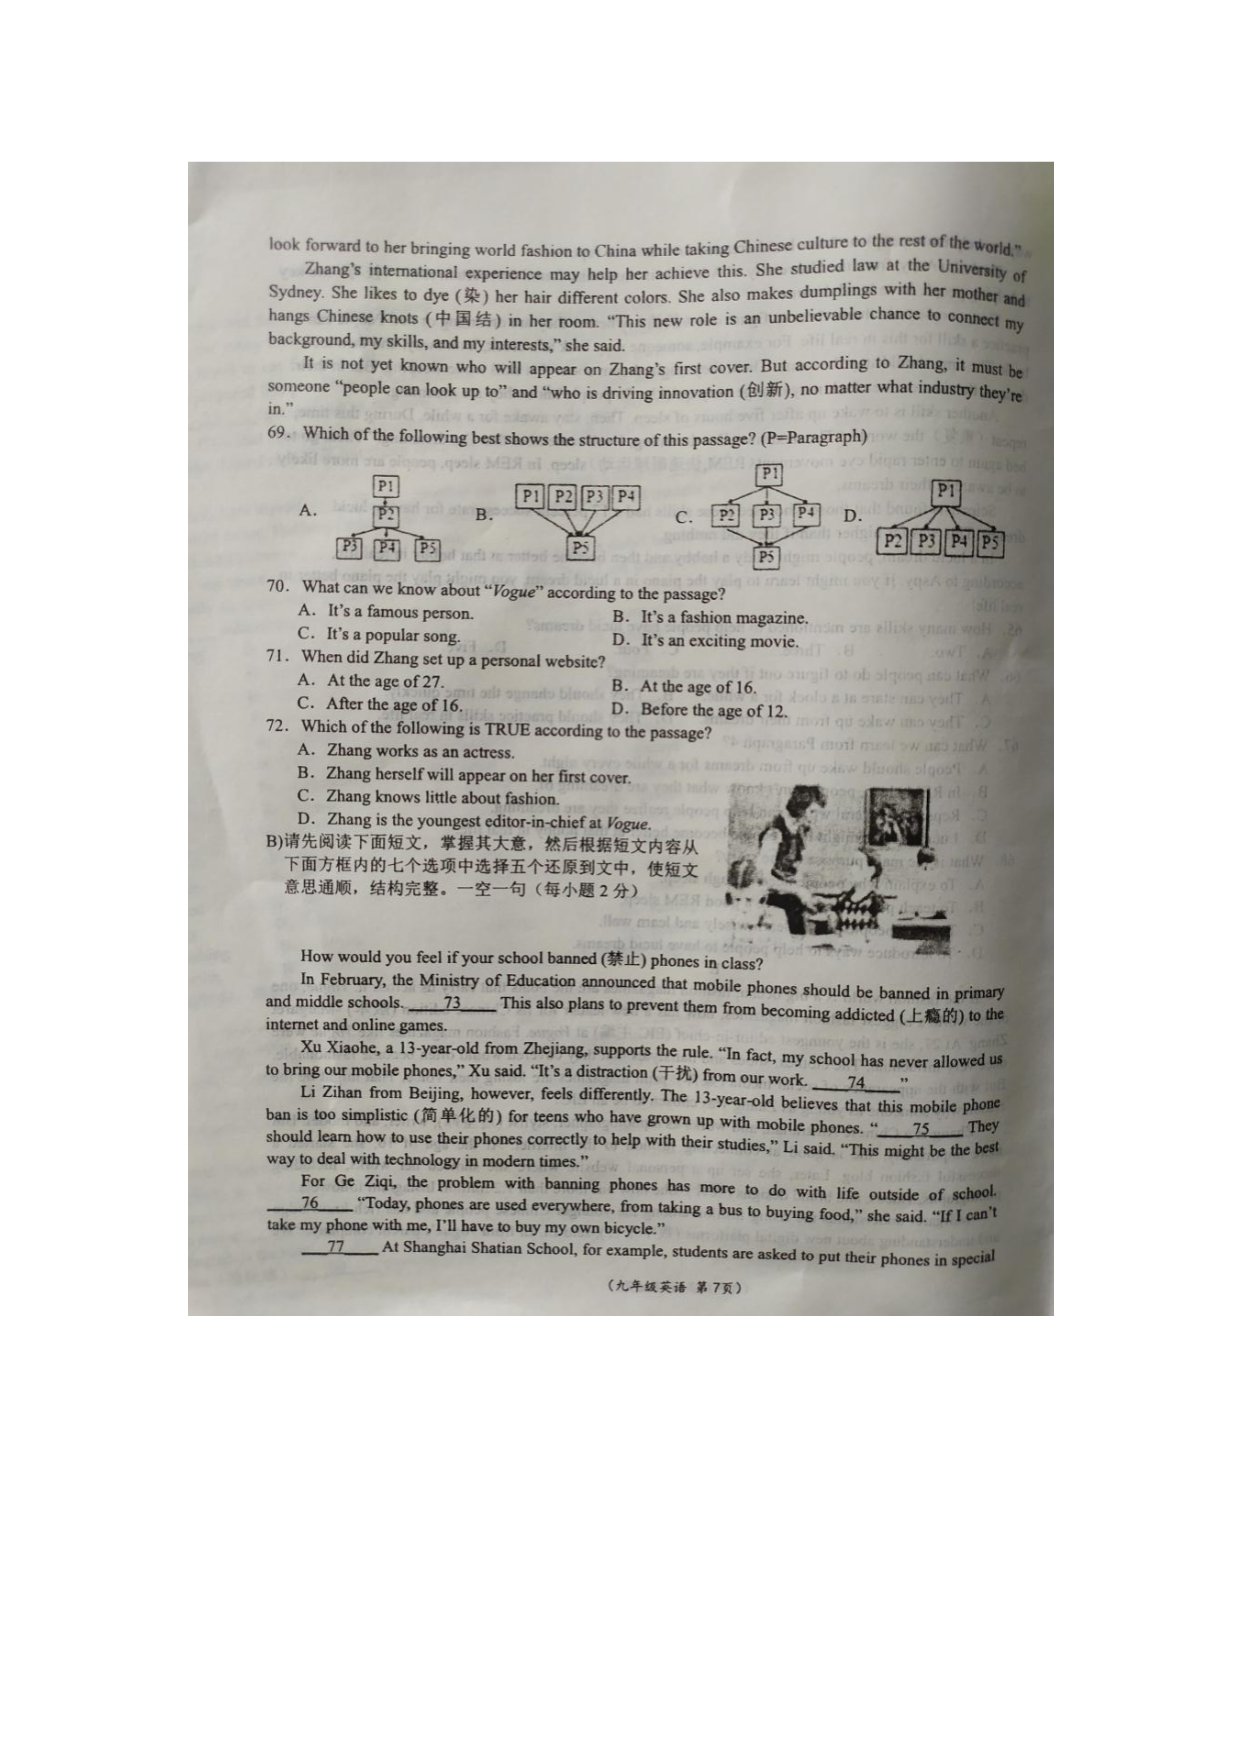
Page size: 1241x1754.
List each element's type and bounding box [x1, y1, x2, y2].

picture [188, 163, 1054, 1315]
